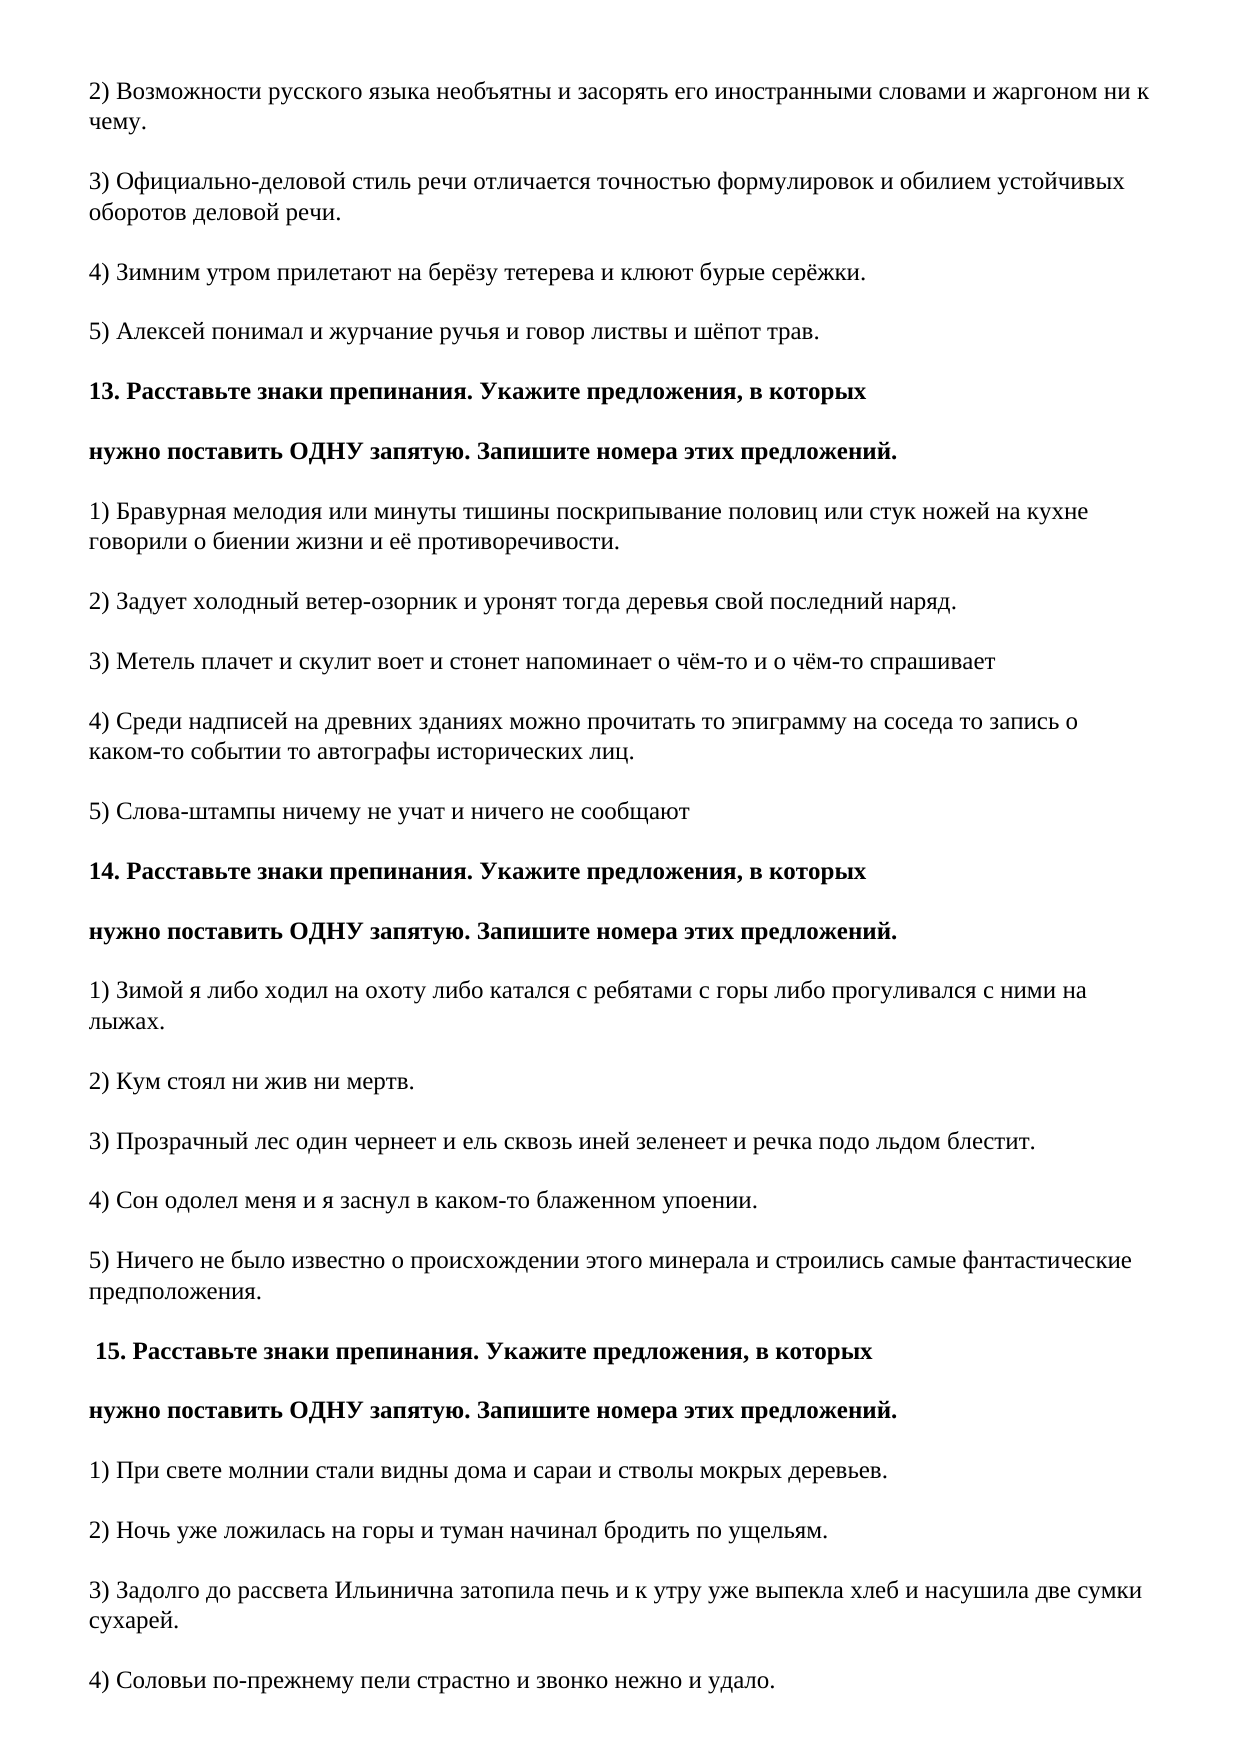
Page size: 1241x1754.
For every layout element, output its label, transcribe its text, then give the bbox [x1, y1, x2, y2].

text 4) Среди надписей на древних зданиях можно прочитать то эпиграмму на соседа то запись о каком-то событии то автографы исторических лиц. [89, 704, 1152, 765]
text 13. Расставьте знаки препинания. Укажите предложения, в которых [89, 374, 1152, 405]
text 5) Алексей понимал и журчание ручья и говор листвы и шёпот трав. [89, 314, 1152, 345]
text 1) Зимой я либо ходил на охоту либо катался с ребятами с горы либо прогуливался с ними на лыжах. [89, 974, 1152, 1035]
text 2) Возможности русского языка необъятны и засорять его иностранными словами и жаргоном ни к чему. [89, 74, 1152, 135]
text 3) Метель плачет и скулит воет и стонет напоминает о чём-то и о чём-то спрашивает [89, 644, 1152, 675]
text 5) Ничего не было известно о происхождении этого минерала и строились самые фантастические предположения. [89, 1243, 1152, 1305]
text 5) Слова-штампы ничему не учат и ничего не сообщают [89, 794, 1152, 825]
text 4) Сон одолел меня и я заснул в каком-то блаженном упоении. [89, 1184, 1152, 1214]
text нужно поставить ОДНУ запятую. Запишите номера этих предложений. [89, 914, 1152, 944]
text 14. Расставьте знаки препинания. Укажите предложения, в которых [89, 854, 1152, 885]
text нужно поставить ОДНУ запятую. Запишите номера этих предложений. [89, 434, 1152, 465]
text 15. Расставьте знаки препинания. Укажите предложения, в которых [89, 1334, 1152, 1364]
text нужно поставить ОДНУ запятую. Запишите номера этих предложений. [89, 1394, 1152, 1424]
text 3) Официально-деловой стиль речи отличается точностью формулировок и обилием устойчивых оборотов деловой речи. [89, 164, 1152, 226]
text 1) При свете молнии стали видны дома и сараи и стволы мокрых деревьев. [89, 1453, 1152, 1484]
text 1) Бравурная мелодия или минуты тишины поскрипывание половиц или стук ножей на кухне говорили о биении жизни и её противоречивости. [89, 494, 1152, 555]
text 2) Ночь уже ложилась на горы и туман начинал бродить по ущельям. [89, 1513, 1152, 1544]
text 4) Зимним утром прилетают на берёзу тетерева и клюют бурые серёжки. [89, 255, 1152, 285]
text 2) Задует холодный ветер-озорник и уронят тогда деревья свой последний наряд. [89, 584, 1152, 615]
text 2) Кум стоял ни жив ни мертв. [89, 1064, 1152, 1095]
text 3) Задолго до рассвета Ильинична затопила печь и к утру уже выпекла хлеб и насушила две сумки сухарей. [89, 1573, 1152, 1634]
text 4) Соловьи по-прежнему пели страстно и звонко нежно и удало. [89, 1663, 1152, 1694]
text 3) Прозрачный лес один чернеет и ель сквозь иней зеленеет и речка подо льдом блестит. [89, 1124, 1152, 1154]
